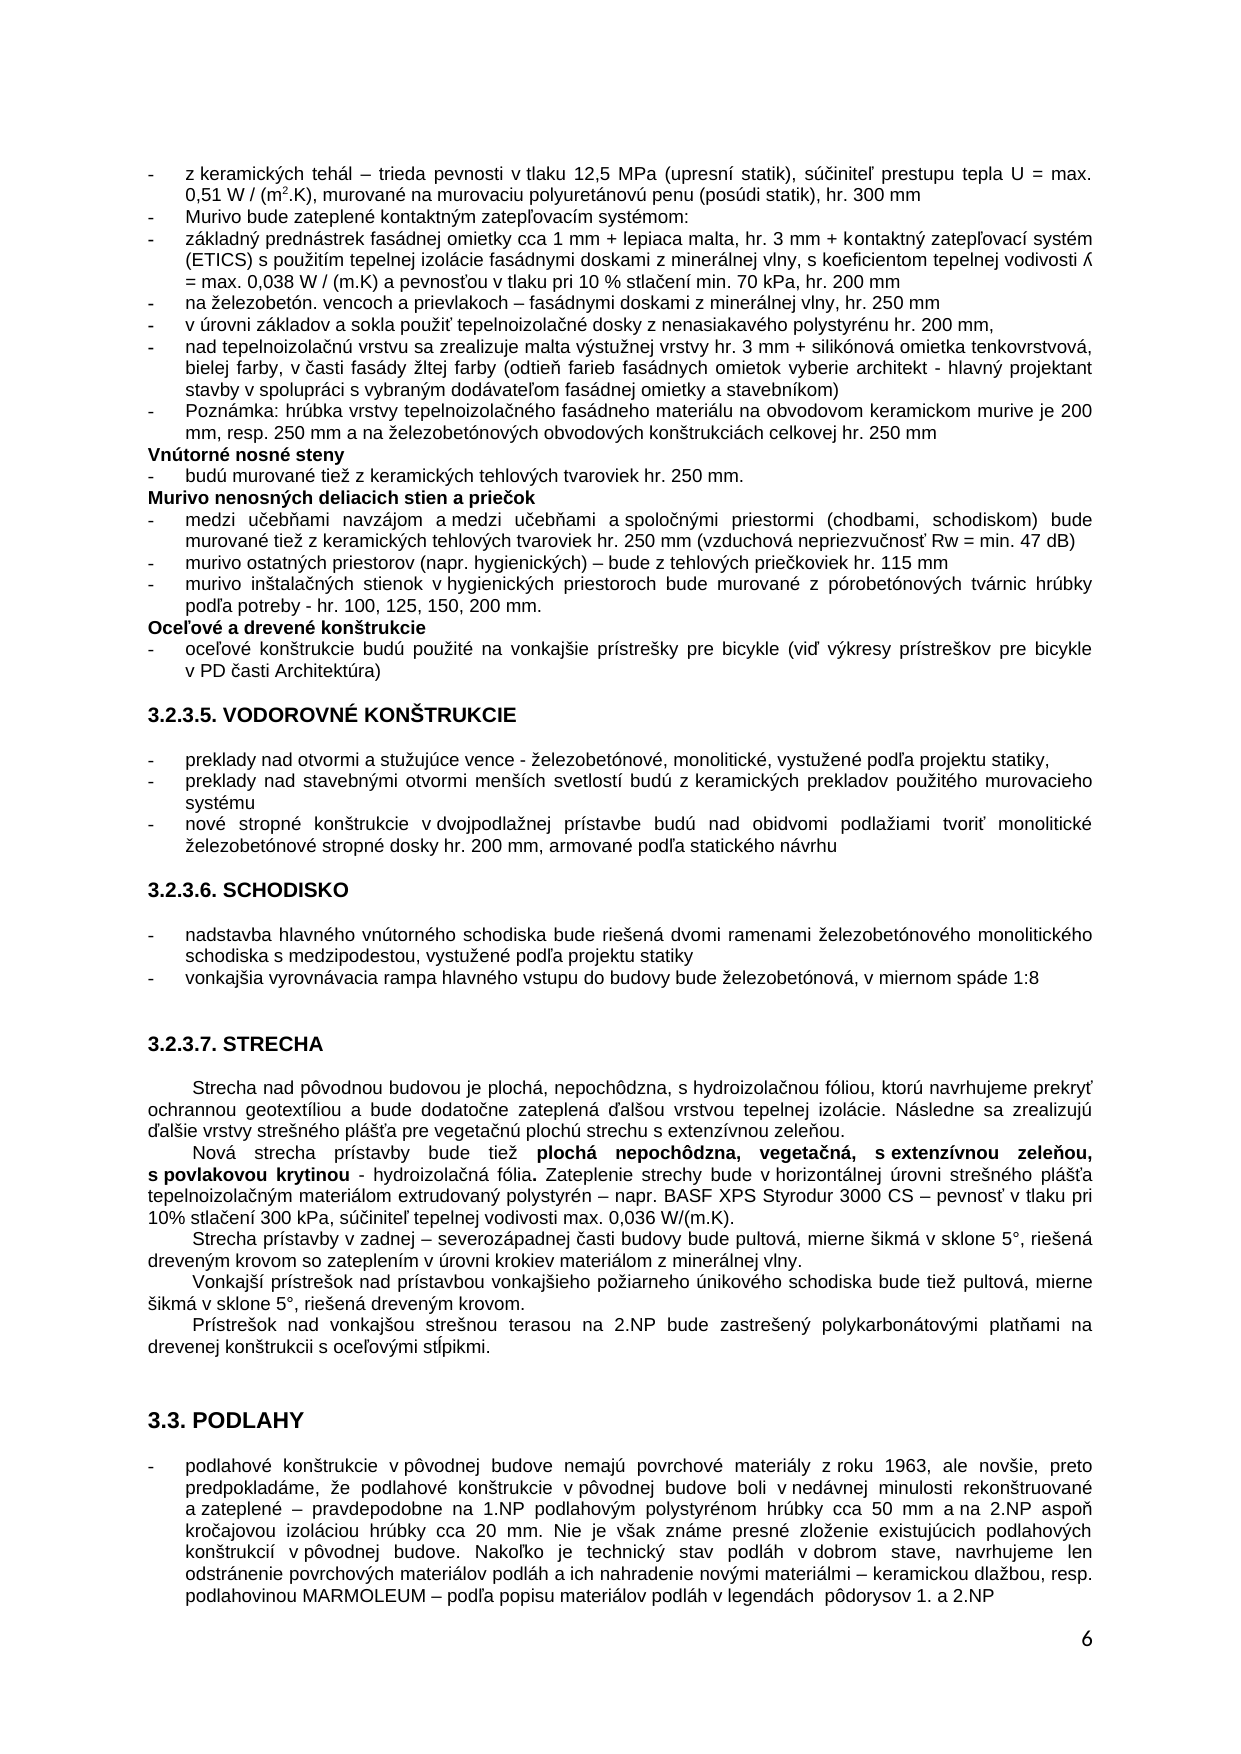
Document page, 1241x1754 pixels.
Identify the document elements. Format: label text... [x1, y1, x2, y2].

text Murivo nenosných deliacich stien a priečok [148, 487, 1093, 508]
list budú murované tiež z keramických tehlových tvaroviek hr. 250 mm. [148, 465, 1093, 487]
list preklady nad otvormi a stužujúce vence - železobetónové, monolitické, vystužené podľa projektu statiky, [148, 748, 1093, 770]
list medzi učebňami navzájom a medzi učebňami a spoločnými priestormi (chodbami, schodiskom) bude murované tiež z keramických tehlových tvaroviek hr. 250 mm (vzduchová nepriezvučnosť Rw = min. 47 dB) [148, 508, 1093, 552]
list Murivo bude zateplené kontaktným zatepľovacím systémom: [148, 206, 1093, 227]
text Vnútorné nosné steny [148, 443, 1093, 465]
list podlahové konštrukcie v pôvodnej budove nemajú povrchové materiály z roku 1963, ale novšie, preto predpokladáme, že podlahové konštrukcie v pôvodnej budove boli v nedávnej minulosti rekonštruované a zateplené – pravdepodobne na 1.NP podlahovým polystyrénom hrúbky cca 50 mm a na 2.NP aspoň kročajovou izoláciou hrúbky cca 20 mm. Nie je však známe presné zloženie existujúcich podlahových konštrukcií v pôvodnej budove. Nakoľko je technický stav podláh v dobrom stave, navrhujeme len odstránenie povrchových materiálov podláh a ich nahradenie novými materiálmi – keramickou dlažbou, resp. podlahovinou MARMOLEUM – podľa popisu materiálov podláh v legendách pôdorysov 1. a 2.NP [148, 1455, 1093, 1606]
list vonkajšia vyrovnávacia rampa hlavného vstupu do budovy bude železobetónová, v miernom spáde 1:8 [148, 967, 1093, 988]
list murivo inštalačných stienok v hygienických priestoroch bude murované z pórobetónových tvárnic hrúbky podľa potreby - hr. 100, 125, 150, 200 mm. [148, 573, 1093, 616]
text Prístrešok nad vonkajšou strešnou terasou na 2.NP bude zastrešený polykarbonátovými platňami na drevenej konštrukcii s oceľovými stĺpikmi. [148, 1314, 1093, 1357]
text 3.2.3.6. SCHODISKO [148, 878, 1093, 902]
text 3.2.3.5. VODOROVNÉ KONŠTRUKCIE [148, 703, 1093, 727]
text 3.3. PODLAHY [148, 1407, 1093, 1433]
list na železobetón. vencoch a prievlakoch – fasádnymi doskami z minerálnej vlny, hr. 250 mm [148, 292, 1093, 314]
list oceľové konštrukcie budú použité na vonkajšie prístrešky pre bicykle (viď výkresy prístreškov pre bicykle v PD časti Architektúra) [148, 638, 1093, 681]
list Poznámka: hrúbka vrstvy tepelnoizolačného fasádneho materiálu na obvodovom keramickom murive je 200 mm, resp. 250 mm a na železobetónových obvodových konštrukciách celkovej hr. 250 mm [148, 400, 1093, 443]
text Strecha nad pôvodnou budovou je plochá, nepochôdzna, s hydroizolačnou fóliou, ktorú navrhujeme prekryť ochrannou geotextíliou a bude dodatočne zateplená ďalšou vrstvou tepelnej izolácie. Následne sa zrealizujú ďalšie vrstvy strešného plášťa pre vegetačnú plochú strechu s extenzívnou zeleňou. [148, 1077, 1093, 1142]
list v úrovni základov a sokla použiť tepelnoizolačné dosky z nenasiakavého polystyrénu hr. 200 mm, [148, 314, 1093, 336]
list základný prednástrek fasádnej omietky cca 1 mm + lepiaca malta, hr. 3 mm + kontaktný zatepľovací systém (ETICS) s použitím tepelnej izolácie fasádnymi doskami z minerálnej vlny, s koeficientom tepelnej vodivosti ʎ = max. 0,038 W / (m.K) a pevnosťou v tlaku pri 10 % stlačení min. 70 kPa, hr. 200 mm [148, 227, 1093, 292]
list preklady nad stavebnými otvormi menších svetlostí budú z keramických prekladov použitého murovacieho systému [148, 770, 1093, 813]
text Oceľové a drevené konštrukcie [148, 616, 1093, 638]
text Vonkajší prístrešok nad prístavbou vonkajšieho požiarneho únikového schodiska bude tiež pultová, mierne šikmá v sklone 5°, riešená dreveným krovom. [148, 1271, 1093, 1314]
text 3.2.3.7. STRECHA [148, 1032, 1093, 1056]
list nadstavba hlavného vnútorného schodiska bude riešená dvomi ramenami železobetónového monolitického schodiska s medzipodestou, vystužené podľa projektu statiky [148, 923, 1093, 967]
list nové stropné konštrukcie v dvojpodlažnej prístavbe budú nad obidvomi podlažiami tvoriť monolitické železobetónové stropné dosky hr. 200 mm, armované podľa statického návrhu [148, 813, 1093, 856]
text Nová strecha prístavby bude tiež plochá nepochôdzna, vegetačná, s extenzívnou zeleňou, s povlakovou krytinou - hydroizolačná fólia. Zateplenie strechy bude v horizontálnej úrovni strešného plášťa tepelnoizolačným materiálom extrudovaný polystyrén – napr. BASF XPS Styrodur 3000 CS – pevnosť v tlaku pri 10% stlačení 300 kPa, súčiniteľ tepelnej vodivosti max. 0,036 W/(m.K). [148, 1142, 1093, 1228]
list z keramických tehál – trieda pevnosti v tlaku 12,5 MPa (upresní statik), súčiniteľ prestupu tepla U = max. 0,51 W / (m2.K), murované na murovaciu polyuretánovú penu (posúdi statik), hr. 300 mm [148, 162, 1093, 206]
list nad tepelnoizolačnú vrstvu sa zrealizuje malta výstužnej vrstvy hr. 3 mm + silikónová omietka tenkovrstvová, bielej farby, v časti fasády žltej farby (odtieň farieb fasádnych omietok vyberie architekt - hlavný projektant stavby v spolupráci s vybraným dodávateľom fasádnej omietky a stavebníkom) [148, 336, 1093, 400]
list murivo ostatných priestorov (napr. hygienických) – bude z tehlových priečkoviek hr. 115 mm [148, 552, 1093, 573]
text Strecha prístavby v zadnej – severozápadnej časti budovy bude pultová, mierne šikmá v sklone 5°, riešená dreveným krovom so zateplením v úrovni krokiev materiálom z minerálnej vlny. [148, 1228, 1093, 1271]
